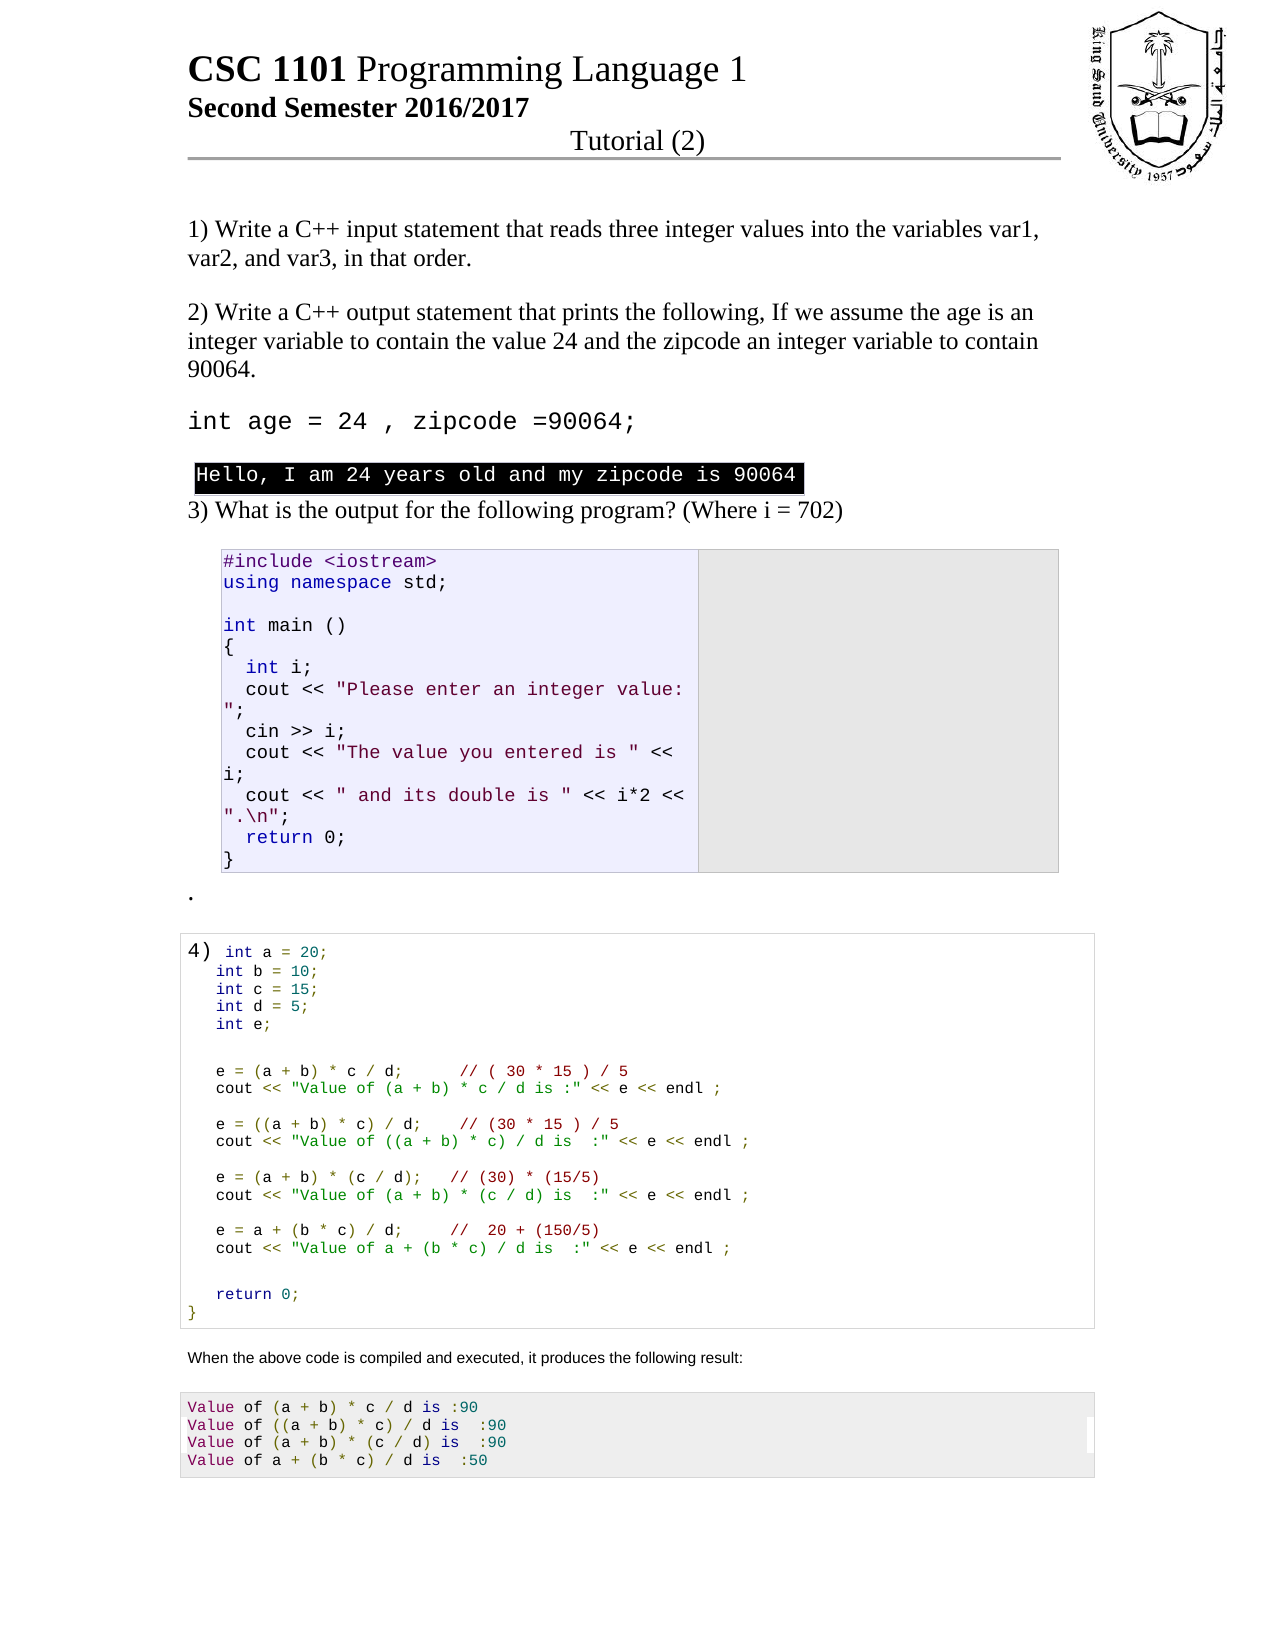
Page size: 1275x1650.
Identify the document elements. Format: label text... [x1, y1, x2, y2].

text cout << "Value of a + (b * c) / d is :" << e << endl ; [187, 1240, 1087, 1258]
table_header #include <iostream> using namespace std; int main () { int i; cout << "Please enter an integer value: "; cin >> i; cout << "The value you entered is " << i; cout << " and its double is " << i*2 << ".\n"; return 0; } [222, 550, 698, 872]
table_header Hello, I am 24 years old and my zipcode is 90064 [195, 463, 804, 494]
text Value of (a + b) * c / d is :90 [181, 1393, 1094, 1417]
text int age = 24 , zipcode =90064; [187, 408, 1087, 437]
table_header [186, 462, 194, 494]
text When the above code is compiled and executed, it produces the following result: [187, 1349, 1087, 1367]
text int e; [187, 1016, 1087, 1034]
text Value of a + (b * c) / d is :50 [181, 1445, 1094, 1477]
text } [181, 1297, 1094, 1328]
text e = (a + b) * c / d; // ( 30 * 15 ) / 5 [187, 1063, 1087, 1081]
text int c = 15; [187, 981, 1087, 999]
table_header [699, 550, 1058, 872]
text 3) What is the output for the following program? (Where i = 702) [187, 496, 1087, 524]
text cout << "Value of (a + b) * (c / d) is :" << e << endl ; [187, 1187, 1087, 1204]
text int b = 10; [187, 963, 1087, 981]
text int d = 5; [187, 999, 1087, 1016]
text e = a + (b * c) / d; // 20 + (150/5) [187, 1222, 1087, 1240]
text cout << "Value of (a + b) * c / d is :" << e << endl ; [187, 1081, 1087, 1098]
picture [1061, 0, 1255, 191]
text Value of ((a + b) * c) / d is :90 [187, 1417, 1087, 1435]
text . [187, 873, 1087, 907]
text 4) int a = 20; [181, 934, 1094, 963]
text 1) Write a C++ input statement that reads three integer values into the variables var1, var2, and var3, in that order. [187, 214, 1087, 272]
text e = ((a + b) * c) / d; // (30 * 15 ) / 5 [187, 1116, 1087, 1134]
text 2) Write a C++ output statement that prints the following, If we assume the age is an integer variable to contain the value 24 and the zipcode an integer variable to contain 90064. [187, 297, 1087, 383]
text e = (a + b) * (c / d); // (30) * (15/5) [187, 1169, 1087, 1187]
text cout << "Value of ((a + b) * c) / d is :" << e << endl ; [187, 1134, 1087, 1151]
